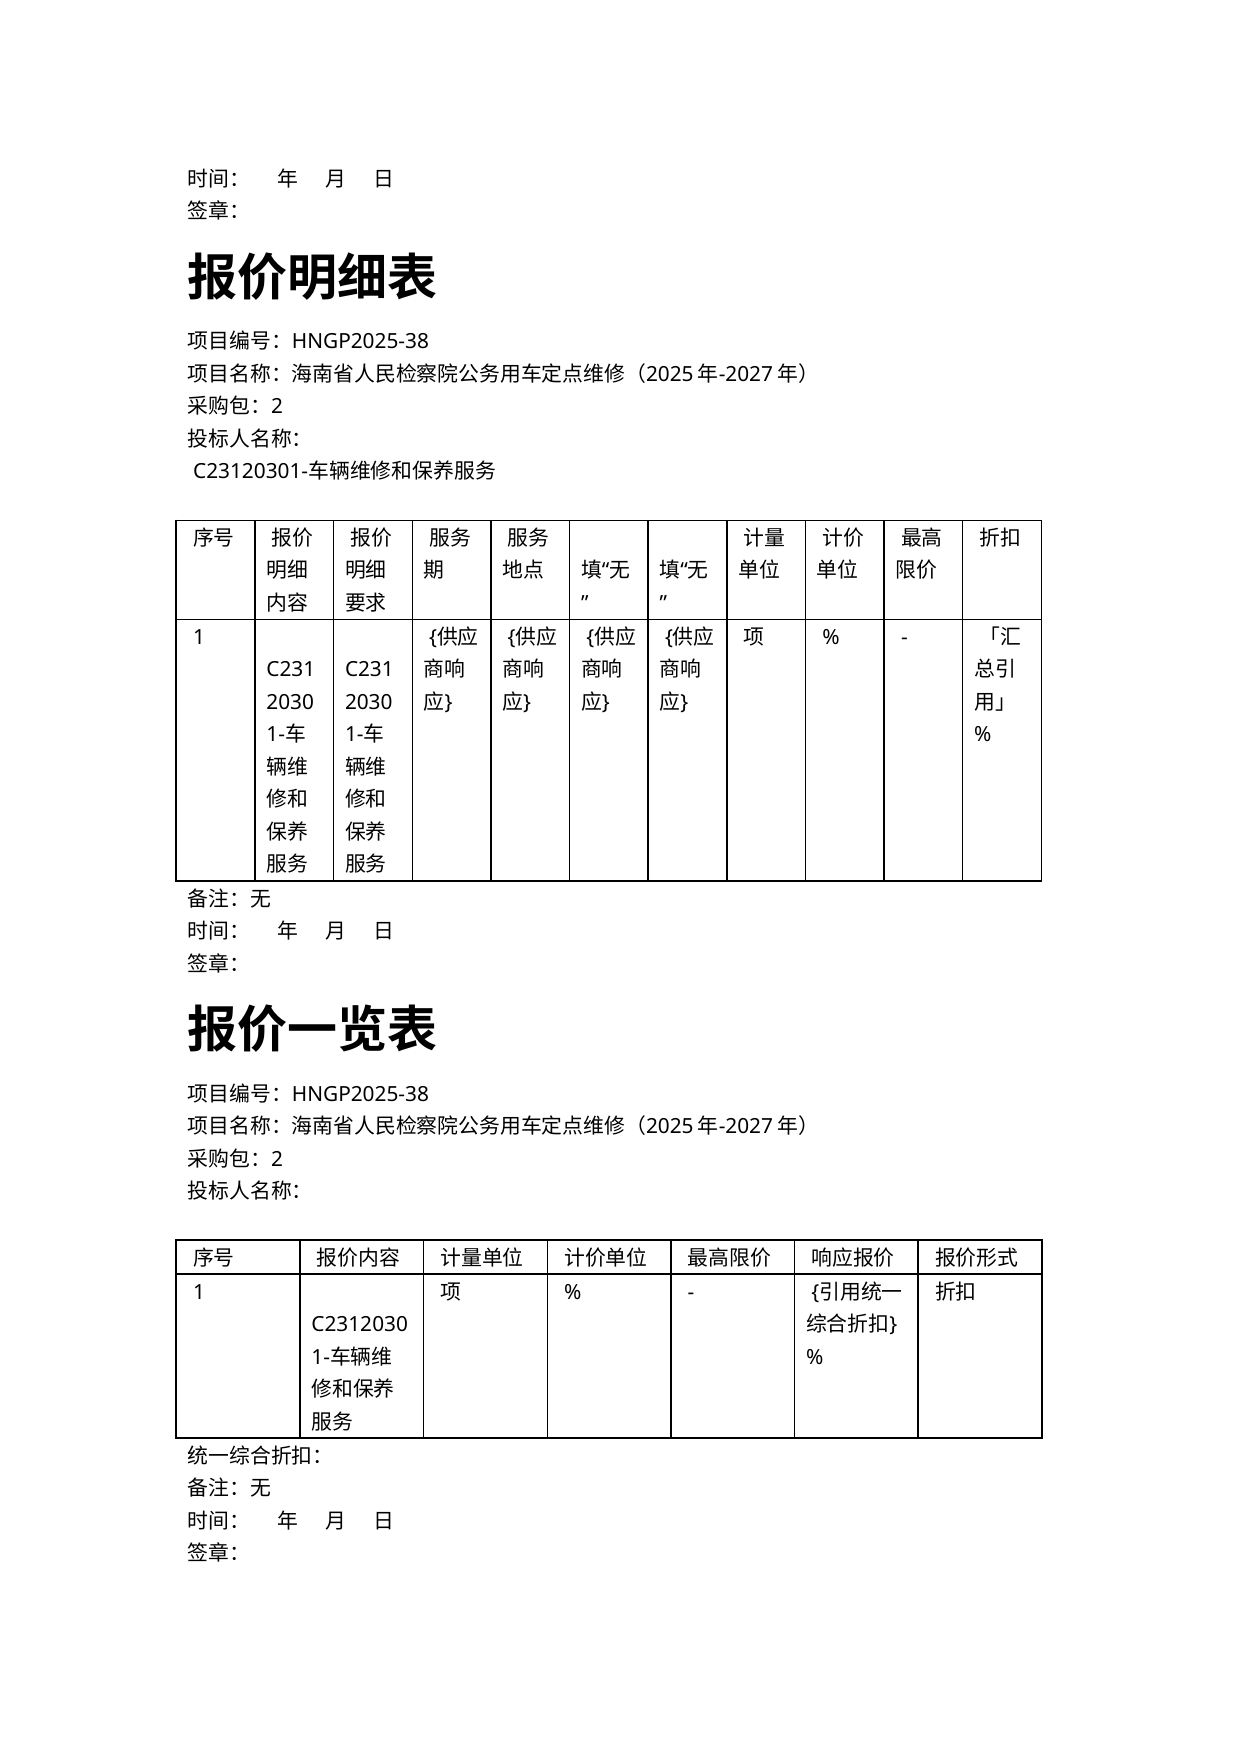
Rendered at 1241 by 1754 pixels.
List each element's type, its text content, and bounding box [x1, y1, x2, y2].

table_cell C23120301-车辆维修和保养服务 [334, 620, 412, 880]
table_cell % [548, 1275, 670, 1437]
table_header 报价内容 [301, 1241, 423, 1273]
table_header 填“无” [649, 521, 726, 618]
text C23120301-车辆维修和保养服务 [187, 454, 1053, 487]
table_header 报价明细要求 [334, 521, 412, 618]
table_cell 1 [177, 1275, 299, 1437]
table_header 最高限价 [672, 1241, 794, 1273]
table_header 序号 [177, 521, 254, 618]
table_header 服务期 [413, 521, 490, 618]
text 统一综合折扣： [187, 1439, 1053, 1471]
table_header 报价明细内容 [256, 521, 333, 618]
table_cell {供应商响应} [413, 620, 490, 880]
text 项目编号：HNGP2025-38 [187, 324, 1053, 357]
table_header 折扣 [963, 521, 1041, 618]
table_cell % [806, 620, 883, 880]
text 项目名称：海南省人民检察院公务用车定点维修（2025年-2027年） [187, 357, 1053, 389]
text 备注：无 [187, 1471, 1053, 1504]
table_header 计价单位 [806, 521, 883, 618]
table_header 响应报价 [795, 1241, 917, 1273]
table_header 计量单位 [424, 1241, 547, 1273]
table_cell 项 [728, 620, 805, 880]
table_header 填“无” [570, 521, 647, 618]
table_header 计量单位 [728, 521, 805, 618]
table_header 最高限价 [885, 521, 962, 618]
table_cell {引用统一综合折扣} % [795, 1275, 917, 1437]
table_cell - [672, 1275, 794, 1437]
table_cell 1 [177, 620, 254, 880]
text 项目编号：HNGP2025-38 [187, 1077, 1053, 1109]
table_header 序号 [177, 1241, 299, 1273]
table_cell C23120301-车辆维修和保养服务 [256, 620, 333, 880]
table_cell {供应商响应} [492, 620, 569, 880]
text 报价一览表 [187, 979, 1053, 1077]
table_cell {供应商响应} [649, 620, 726, 880]
text 采购包：2 [187, 1142, 1053, 1174]
text 签章： [187, 947, 1053, 979]
text 报价明细表 [187, 227, 1053, 324]
text 签章： [187, 1536, 1053, 1569]
text 时间： 年 月 日 [187, 914, 1053, 947]
text 时间： 年 月 日 [187, 162, 1053, 194]
table_cell 项 [424, 1275, 547, 1437]
table_cell - [885, 620, 962, 880]
text 签章： [187, 194, 1053, 227]
table_header 服务地点 [492, 521, 569, 618]
text 投标人名称： [187, 1174, 1053, 1207]
table_header 计价单位 [548, 1241, 670, 1273]
text 采购包：2 [187, 389, 1053, 422]
text 时间： 年 月 日 [187, 1504, 1053, 1536]
table_cell 「汇总引用」 % [963, 620, 1041, 880]
table_cell C23120301-车辆维修和保养服务 [301, 1275, 423, 1437]
table_header 报价形式 [919, 1241, 1041, 1273]
table_cell 折扣 [919, 1275, 1041, 1437]
table_cell {供应商响应} [570, 620, 647, 880]
text 项目名称：海南省人民检察院公务用车定点维修（2025年-2027年） [187, 1109, 1053, 1142]
text 投标人名称： [187, 422, 1053, 454]
text 备注：无 [187, 882, 1053, 914]
